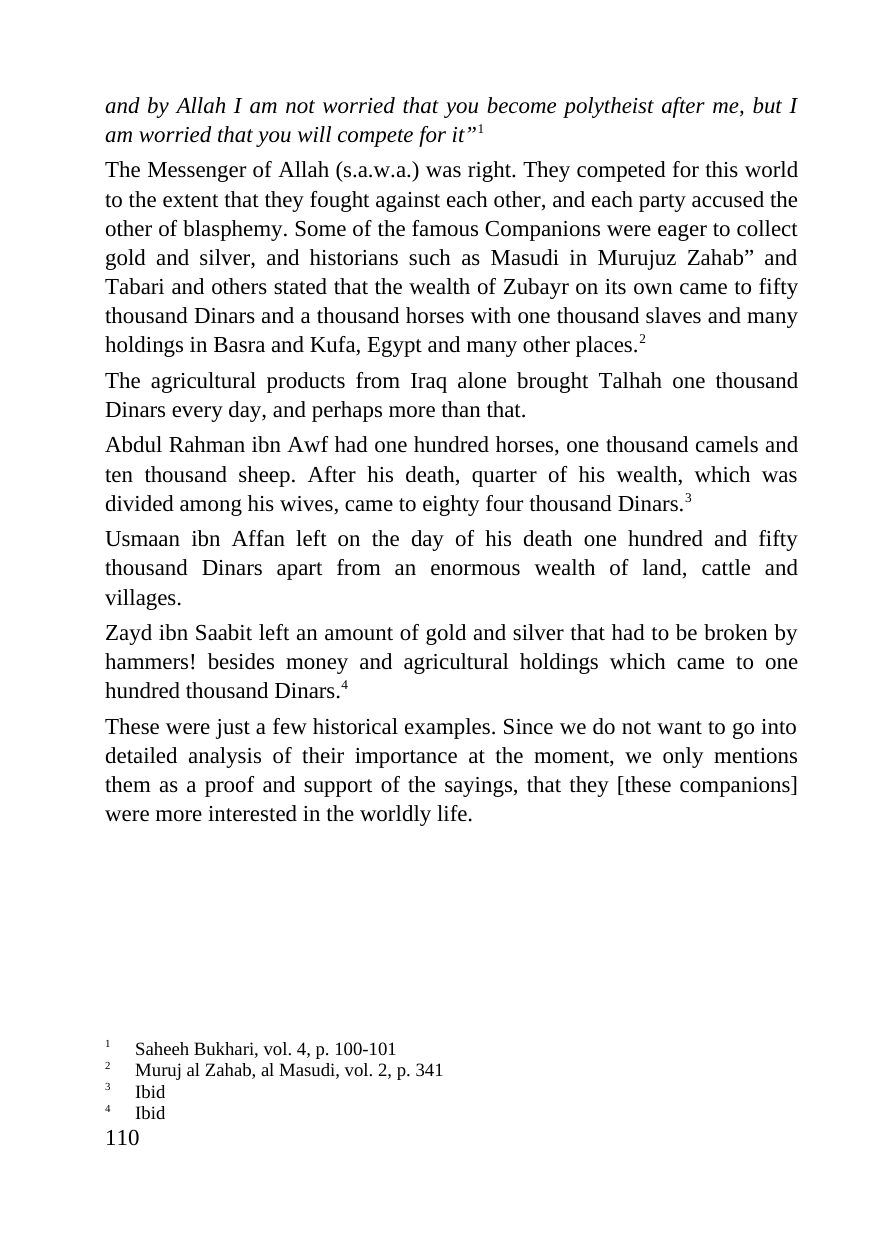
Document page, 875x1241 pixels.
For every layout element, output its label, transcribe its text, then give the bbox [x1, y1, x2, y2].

text These were just a few historical examples. Since we do not want to go into detailed analysis of their importance at the moment, we only mentions them as a proof and support of the sayings, that they [these companions] were more interested in the worldly life. [105, 711, 799, 827]
text Zayd ibn Saabit left an amount of gold and silver that had to be broken by hammers! besides money and agricultural holdings which came to one hundred thousand Dinars. [105, 617, 799, 704]
text Usmaan ibn Affan left on the day of his death one hundred and fifty thousand Dinars apart from an enormous wealth of land, cattle and villages. [105, 523, 799, 611]
text The Messenger of Allah (s.a.w.a.) was right. They competed for this world to the extent that they fought against each other, and each party accused the other of blasphemy. Some of the famous Companions were eager to collect gold and silver, and historians such as Masudi in Murujuz Zahab” and Tabari and others stated that the wealth of Zubayr on its own came to fifty thousand Dinars and a thousand horses with one thousand slaves and many holdings in Basra and Kufa, Egypt and many other places. [105, 154, 799, 359]
text Abdul Rahman ibn Awf had one hundred horses, one thousand camels and ten thousand sheep. After his death, quarter of his wealth, which was divided among his wives, came to eighty four thousand Dinars. [105, 429, 799, 517]
text The agricultural products from Iraq alone brought Talhah one thousand Dinars every day, and perhaps more than that. [105, 365, 799, 423]
